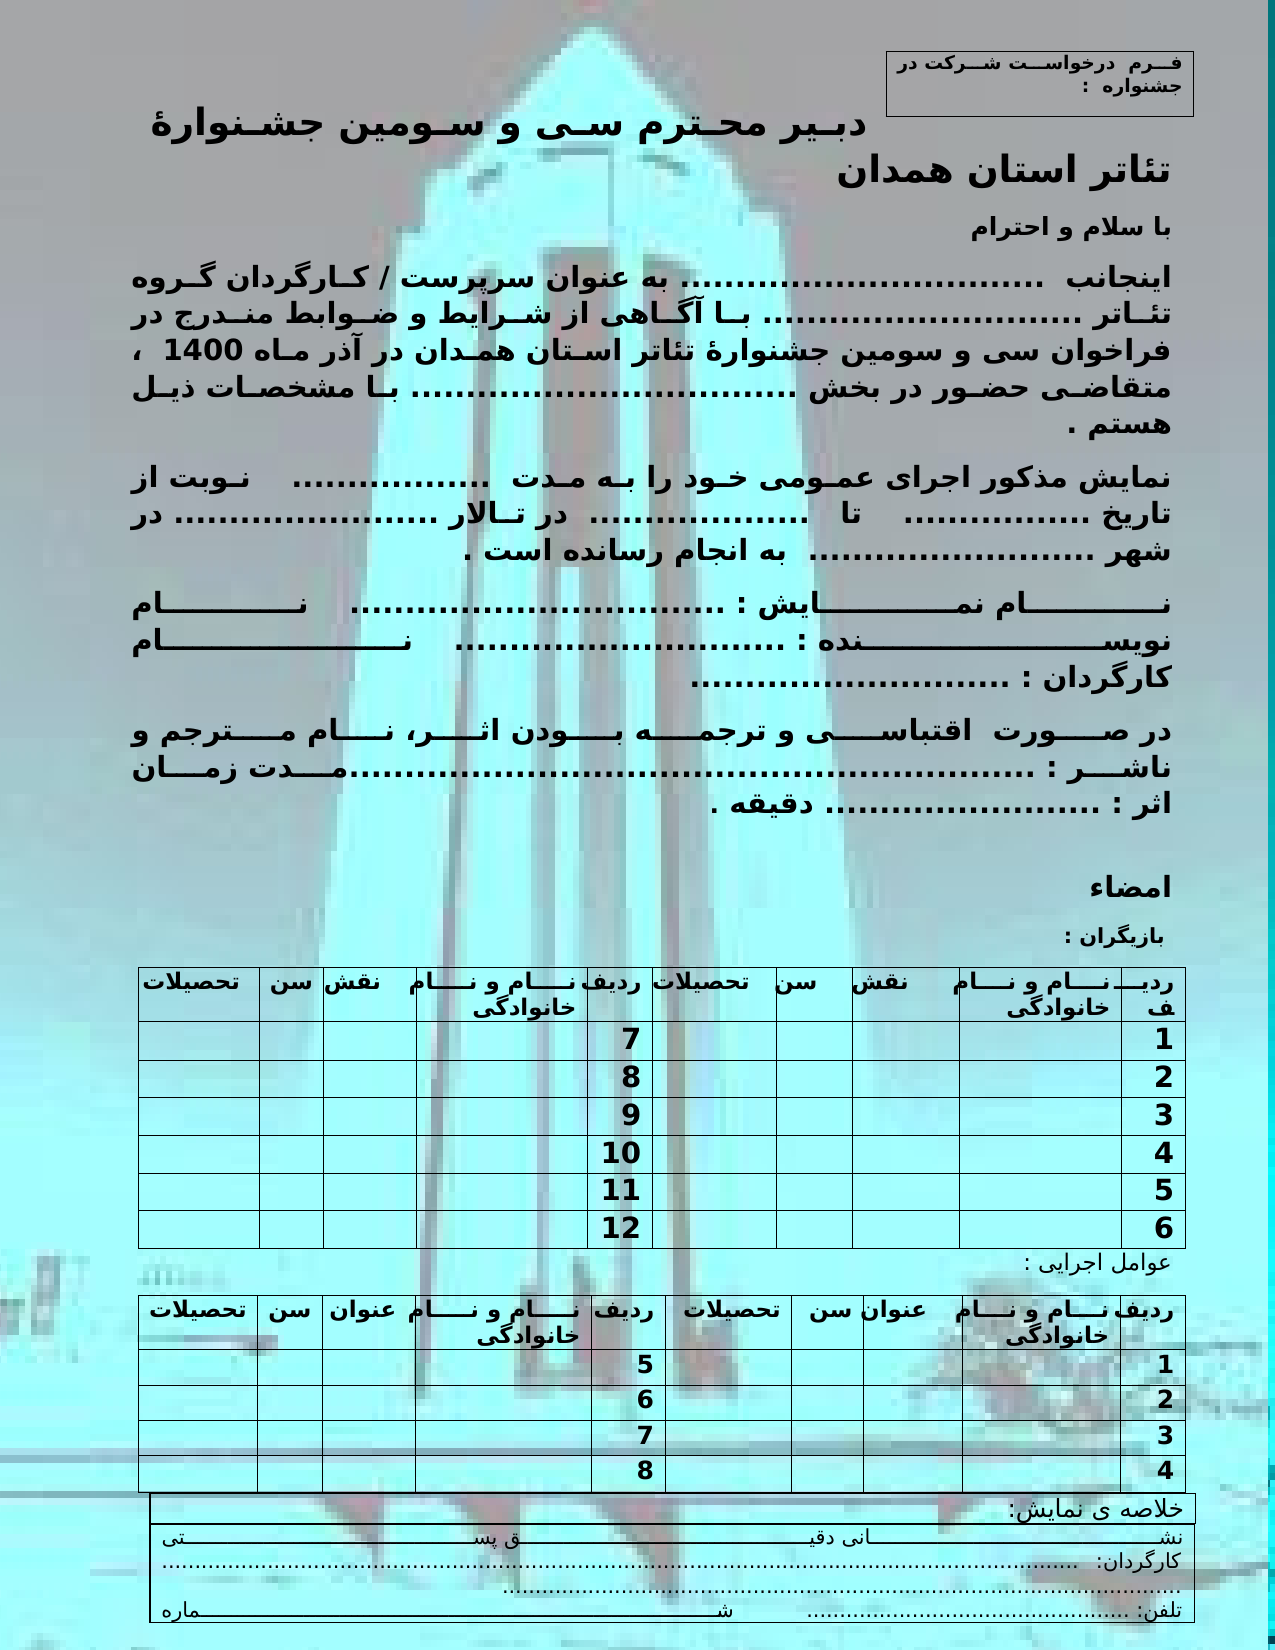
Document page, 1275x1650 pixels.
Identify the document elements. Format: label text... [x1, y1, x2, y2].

table_cell [653, 1211, 776, 1248]
table_cell [960, 1061, 1121, 1097]
table_cell [139, 1211, 259, 1248]
table_cell [777, 1174, 852, 1210]
table_cell [417, 1211, 587, 1248]
table_header تحصیلات [139, 1296, 257, 1349]
text با سلام و احترام [150, 212, 1172, 241]
table_cell [139, 1098, 259, 1135]
table_cell [323, 1386, 415, 1420]
text عوامل اجرایی : [131, 1249, 1172, 1276]
table_cell [792, 1350, 863, 1384]
table_cell 7 [592, 1421, 665, 1455]
table_header نام و نام خانوادگی [960, 968, 1121, 1021]
table_cell [963, 1456, 1120, 1492]
table_cell 6 [1122, 1211, 1185, 1248]
table_cell 11 [588, 1174, 652, 1210]
table_header ردیف [1121, 1296, 1185, 1349]
table_cell 4 [1122, 1136, 1185, 1173]
table_cell [653, 1136, 776, 1173]
table_cell 4 [1121, 1456, 1185, 1492]
table_cell [653, 1061, 776, 1097]
table_cell [324, 1136, 416, 1173]
table_cell [324, 1098, 416, 1135]
table_header تحصیلات [653, 968, 776, 1021]
table_cell 2 [1122, 1061, 1185, 1097]
table_cell [139, 1022, 259, 1059]
table_cell [864, 1421, 962, 1455]
table_header سن [260, 968, 323, 1021]
table_cell [963, 1350, 1120, 1384]
table_header تحصیلات [666, 1296, 791, 1349]
table_cell [324, 1174, 416, 1210]
table_header ردیف [588, 968, 652, 1021]
table_cell 6 [592, 1386, 665, 1420]
table_cell [258, 1456, 322, 1492]
table_cell [260, 1211, 323, 1248]
table_cell [960, 1174, 1121, 1210]
table_cell [139, 1061, 259, 1097]
table_cell [416, 1421, 591, 1455]
text اینجانب ................................. به عنوان سرپرست / کارگردان گروه تئاتر ............................. با آگاهی از شرایط و ضوابط مندرج در فراخوان سی و سومین جشنوارۀ تئاتر استان همدان در آذر ماه 1400 ، متقاضی حضور در بخش ................................... با مشخصات ذیل هستم . [131, 260, 1172, 441]
text در صورت اقتباسی و ترجمه بودن اثر، نام مترجم و ناشر : ..............................................................مدت زمان اثر : ......................... دقیقه . [131, 713, 1172, 821]
table_cell [324, 1061, 416, 1097]
table_cell [417, 1098, 587, 1135]
table_header سن [258, 1296, 322, 1349]
text امضاء [131, 840, 1172, 904]
table_cell [960, 1136, 1121, 1173]
table_cell [139, 1136, 259, 1173]
table_cell [416, 1456, 591, 1492]
table_cell [139, 1421, 257, 1455]
table_cell 5 [592, 1350, 665, 1384]
table_cell [864, 1456, 962, 1492]
table_header سن [777, 968, 852, 1021]
table_cell [853, 1061, 959, 1097]
table_cell [963, 1386, 1120, 1420]
table_cell [417, 1136, 587, 1173]
table_cell [323, 1421, 415, 1455]
table_cell 8 [592, 1456, 665, 1492]
table_header ردیف [592, 1296, 665, 1349]
text دبیر محترم سی و سومین جشنوارۀ تئاتر استان همدان [150, 101, 1172, 192]
table_cell [260, 1098, 323, 1135]
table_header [151, 1525, 1194, 1622]
table_cell [864, 1350, 962, 1384]
table_cell [260, 1136, 323, 1173]
table_cell [653, 1098, 776, 1135]
table_cell [139, 1456, 257, 1492]
picture [0, 0, 1275, 1650]
table_header نقش [324, 968, 416, 1021]
table_cell [963, 1421, 1120, 1455]
table_header خلاصه ی نمایش: [151, 1494, 1195, 1523]
table_cell 1 [1121, 1350, 1185, 1384]
text نام نمایش : .................................. نام نویسنده : .............................. نام کارگردان : ............................. [131, 587, 1172, 694]
table_cell [417, 1174, 587, 1210]
text نمایش مذکور اجرای عمومی خود را به مدت .................. نوبت از تاریخ ................. تا .................... در تالار ........................ در شهر .......................... به انجام رسانده است . [131, 460, 1172, 567]
table_cell [653, 1022, 776, 1059]
table_cell 9 [588, 1098, 652, 1135]
table_cell [792, 1421, 863, 1455]
table_cell [258, 1421, 322, 1455]
table_cell [260, 1174, 323, 1210]
table_cell [417, 1022, 587, 1059]
table_cell [324, 1211, 416, 1248]
table_cell 1 [1122, 1022, 1185, 1059]
table_cell [416, 1350, 591, 1384]
table_header نام و نام خانوادگی [963, 1296, 1120, 1349]
table_header نقش [853, 968, 959, 1021]
table_cell [417, 1061, 587, 1097]
table_cell [777, 1061, 852, 1097]
table_cell [323, 1456, 415, 1492]
table_header تحصیلات [139, 968, 259, 1021]
table_header نام و نام خانوادگی [417, 968, 587, 1021]
table_cell [960, 1022, 1121, 1059]
table_cell [666, 1386, 791, 1420]
table_header سن [792, 1296, 863, 1349]
table_cell 12 [588, 1211, 652, 1248]
table_cell [666, 1350, 791, 1384]
table_cell [853, 1174, 959, 1210]
table_cell [777, 1098, 852, 1135]
table_cell [853, 1211, 959, 1248]
table_cell [853, 1022, 959, 1059]
table_cell 3 [1121, 1421, 1185, 1455]
table_cell [792, 1386, 863, 1420]
table_cell 7 [588, 1022, 652, 1059]
table_header فرم درخواست شرکت در جشنواره : [887, 52, 1193, 116]
table_cell [653, 1174, 776, 1210]
table_cell [139, 1386, 257, 1420]
table_cell [139, 1350, 257, 1384]
table_cell [258, 1350, 322, 1384]
table_cell [666, 1456, 791, 1492]
table_cell 8 [588, 1061, 652, 1097]
table_cell [260, 1022, 323, 1059]
table_cell [777, 1211, 852, 1248]
table_cell [853, 1098, 959, 1135]
table_header عنوان [323, 1296, 415, 1349]
table_cell 2 [1121, 1386, 1185, 1420]
table_cell [666, 1421, 791, 1455]
table_cell [323, 1350, 415, 1384]
table_cell [416, 1386, 591, 1420]
table_cell 5 [1122, 1174, 1185, 1210]
table_cell [324, 1022, 416, 1059]
table_cell 3 [1122, 1098, 1185, 1135]
table_header ردیف [1122, 968, 1185, 1021]
table_cell [258, 1386, 322, 1420]
table_cell [960, 1098, 1121, 1135]
table_cell [864, 1386, 962, 1420]
table_cell [260, 1061, 323, 1097]
table_header عنوان [864, 1296, 962, 1349]
text بازیگران : [131, 924, 1172, 948]
table_cell [853, 1136, 959, 1173]
table_cell [139, 1174, 259, 1210]
table_cell [777, 1136, 852, 1173]
table_cell [960, 1211, 1121, 1248]
table_cell [777, 1022, 852, 1059]
table_header نام و نام خانوادگی [416, 1296, 591, 1349]
table_cell 10 [588, 1136, 652, 1173]
table_cell [792, 1456, 863, 1492]
